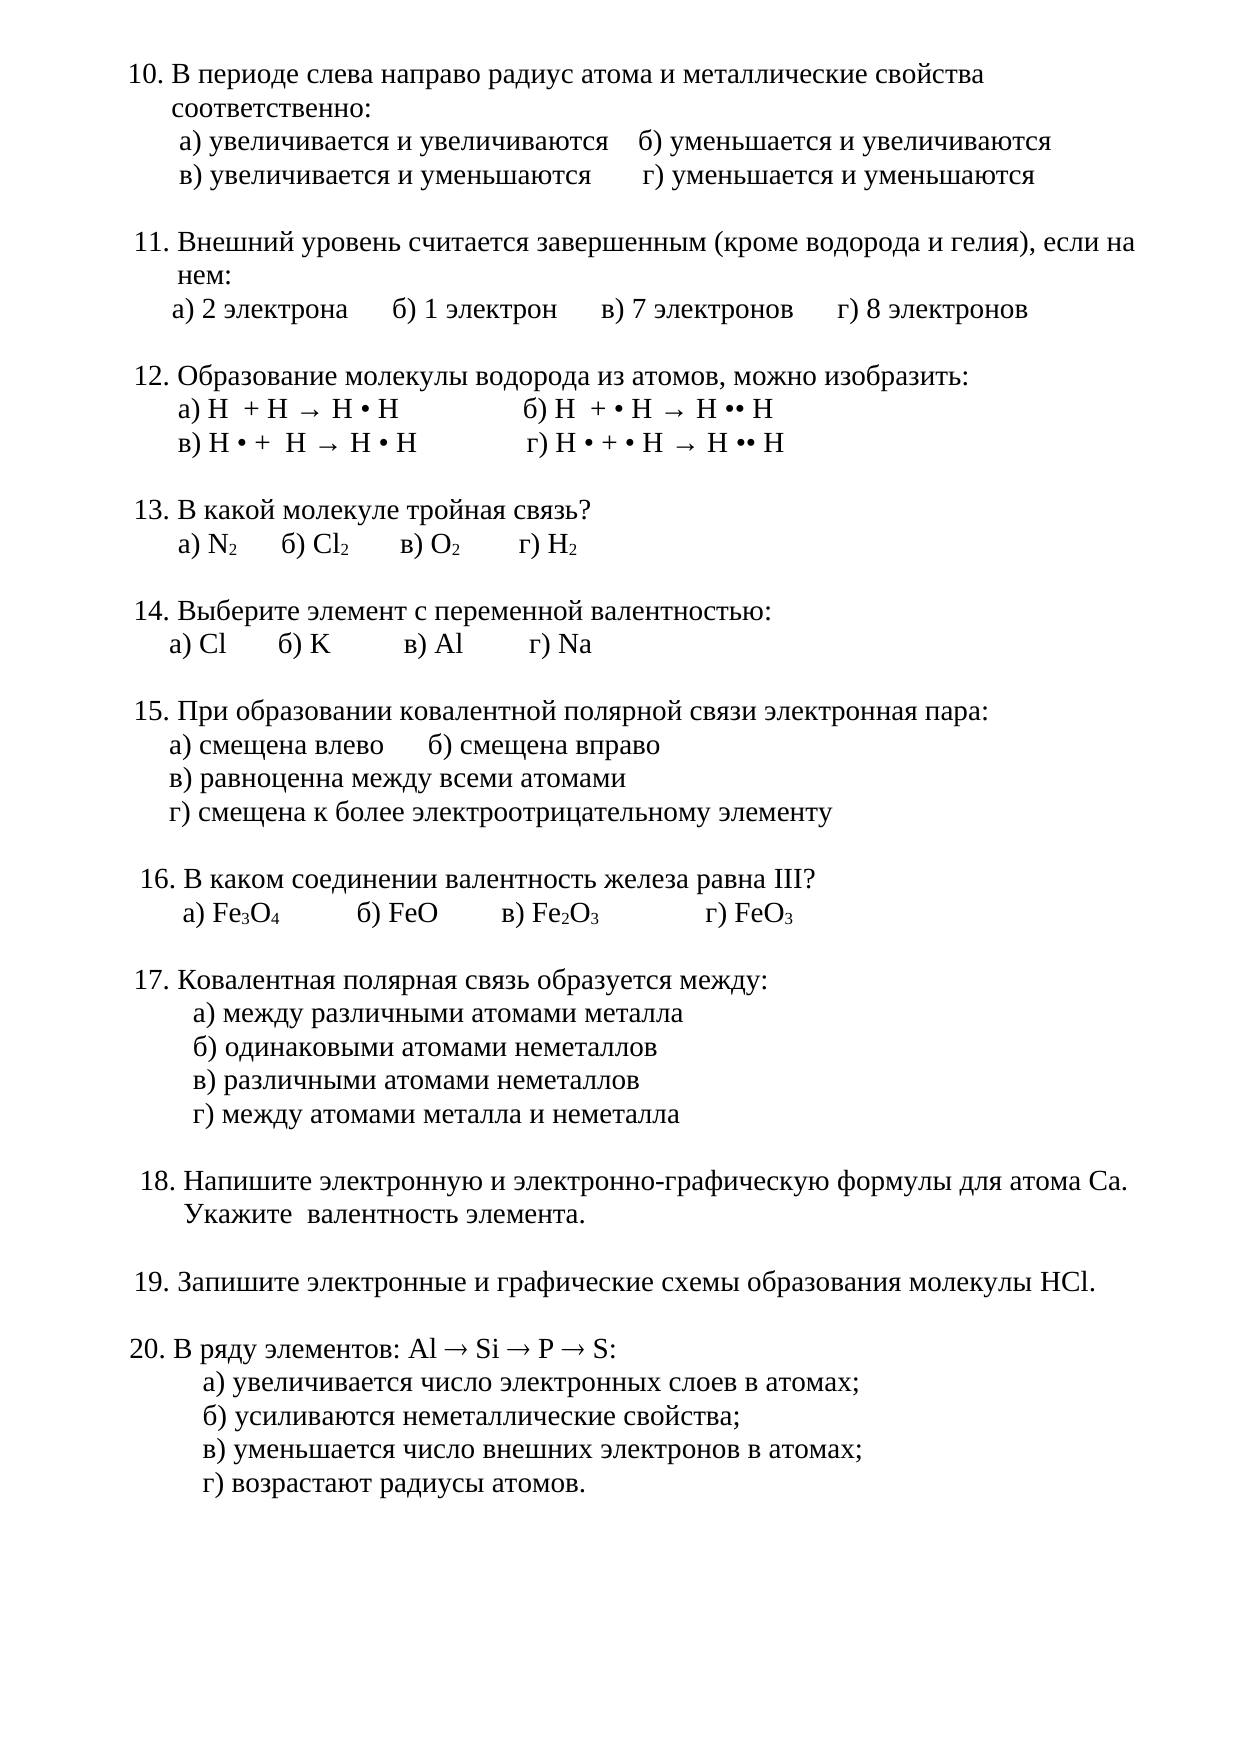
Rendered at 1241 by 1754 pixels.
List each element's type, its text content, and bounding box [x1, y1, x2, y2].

text нем: [133, 257, 1182, 291]
text г) смещена к более электроотрицательному элементу [169, 794, 1182, 828]
text а) N2 б) Cl2 в) О2 г) Н2 [163, 526, 1182, 559]
text Укажите валентность элемента. [139, 1197, 1182, 1230]
text 14. Выберите элемент с переменной валентностью: [133, 593, 1182, 626]
text 17. Ковалентная полярная связь образуется между: [133, 962, 1182, 995]
text 18. Напишите электронную и электронно-графическую формулы для атома Са. [139, 1163, 1182, 1197]
text б) одинаковыми атомами неметаллов [163, 1029, 1182, 1062]
text в) H • + H → H • H г) H • + • H → H •• H [163, 425, 1182, 459]
text а) H + H → H • H б) H + • H → H •• H [163, 392, 1182, 425]
text 11. Внешний уровень считается завершенным (кроме водорода и гелия), если на [133, 224, 1182, 257]
text г) возрастают радиусы атомов. [129, 1465, 1182, 1499]
text б) усиливаются неметаллические свойства; [129, 1398, 1182, 1432]
text а) 2 электрона б) 1 электрон в) 7 электронов г) 8 электронов [157, 291, 1182, 324]
text в) различными атомами неметаллов [163, 1062, 1182, 1096]
text в) равноценна между всеми атомами [169, 761, 1182, 794]
text а) увеличивается и увеличиваются б) уменьшается и увеличиваются [157, 123, 1182, 157]
text 10. В периоде слева направо радиус атома и металлические свойства [127, 56, 1182, 90]
text 12. Образование молекулы водорода из атомов, можно изобразить: [133, 358, 1182, 392]
text а) Cl б) K в) Al г) Na [169, 626, 1182, 660]
text 15. При образовании ковалентной полярной связи электронная пара: [133, 693, 1182, 727]
text 16. В каком соединении валентность железа равна III? [139, 861, 1182, 895]
text 20. В ряду элементов: Al Si P S: [56, 1331, 1182, 1364]
text в) уменьшается число внешних электронов в атомах; [129, 1432, 1182, 1465]
text а) Fe3O4 б) FeO в) Fe2O3 г) FeO3 [175, 895, 1182, 928]
text а) увеличивается число электронных слоев в атомах; [129, 1364, 1182, 1398]
text в) увеличивается и уменьшаются г) уменьшается и уменьшаются [157, 157, 1182, 190]
text 19. Запишите электронные и графические схемы образования молекулы HCl. [133, 1264, 1182, 1297]
text 13. В какой молекуле тройная связь? [133, 492, 1182, 526]
text а) между различными атомами металла [163, 995, 1182, 1029]
text а) смещена влево б) смещена вправо [169, 727, 1182, 761]
text соответственно: [127, 90, 1182, 123]
text г) между атомами металла и неметалла [163, 1096, 1182, 1129]
